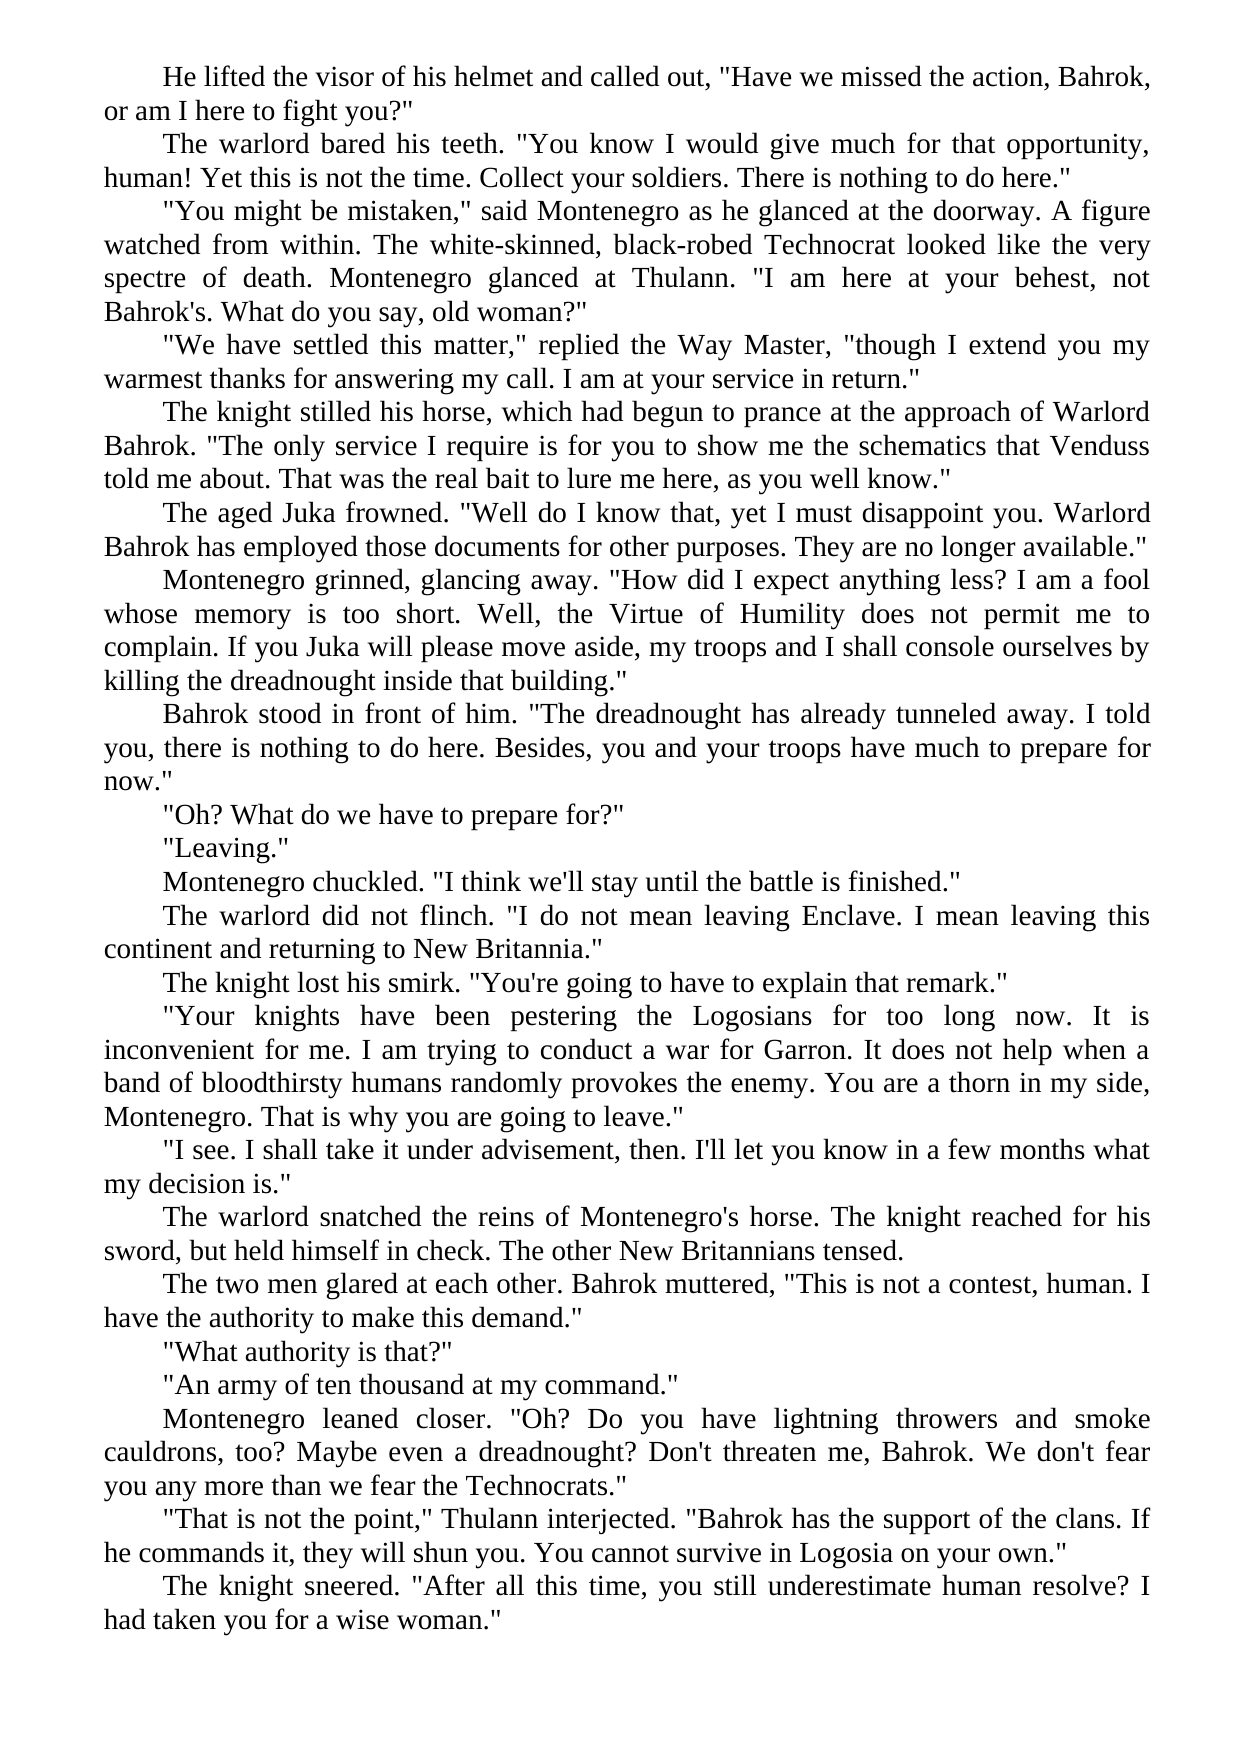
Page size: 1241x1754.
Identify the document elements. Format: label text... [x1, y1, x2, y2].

text The warlord did not flinch. "I do not mean leaving Enclave. I mean leaving this continent and returning to New Britannia." [103, 898, 1152, 965]
text "That is not the point," Thulann interjected. "Bahrok has the support of the clans. If he commands it, they will shun you. You cannot survive in Logosia on your own." [103, 1501, 1152, 1568]
text Montenegro chuckled. "I think we'll stay until the battle is finished." [103, 864, 1152, 898]
text The warlord snatched the reins of Montenegro's horse. The knight reached for his sword, but held himself in check. The other New Britannians tensed. [103, 1199, 1152, 1267]
text The knight stilled his horse, which had begun to prance at the approach of Warlord Bahrok. "The only service I require is for you to show me the schematics that Venduss told me about. That was the real bait to lure me here, as you well know." [103, 394, 1152, 495]
text Montenegro grinned, glancing away. "How did I expect anything less? I am a fool whose memory is too short. Well, the Virtue of Humility does not permit me to complain. If you Juka will please move aside, my troops and I shall console ourselves by killing the dreadnought inside that building." [103, 562, 1152, 696]
text "Oh? What do we have to prepare for?" [103, 797, 1152, 831]
text "Leaving." [103, 831, 1152, 864]
text The knight lost his smirk. "You're going to have to explain that remark." [103, 965, 1152, 998]
text The aged Juka frowned. "Well do I know that, yet I must disappoint you. Warlord Bahrok has employed those documents for other purposes. They are no longer available." [103, 495, 1152, 562]
text The two men glared at each other. Bahrok muttered, "This is not a contest, human. I have the authority to make this demand." [103, 1267, 1152, 1334]
text The warlord bared his teeth. "You know I would give much for that opportunity, human! Yet this is not the time. Collect your soldiers. There is nothing to do here." [103, 126, 1152, 193]
text "You might be mistaken," said Montenegro as he glanced at the doorway. A figure watched from within. The white-skinned, black-robed Technocrat looked like the very spectre of death. Montenegro glanced at Thulann. "I am here at your behest, not Bahrok's. What do you say, old woman?" [103, 193, 1152, 327]
text "An army of ten thousand at my command." [103, 1367, 1152, 1401]
text "We have settled this matter," replied the Way Master, "though I extend you my warmest thanks for answering my call. I am at your service in return." [103, 327, 1152, 394]
text The knight sneered. "After all this time, you still underestimate human resolve? I had taken you for a wise woman." [103, 1568, 1152, 1636]
text He lifted the visor of his helmet and called out, "Have we missed the action, Bahrok, or am I here to fight you?" [103, 59, 1152, 126]
text "Your knights have been pestering the Logosians for too long now. It is inconvenient for me. I am trying to conduct a war for Garron. It does not help when a band of bloodthirsty humans randomly provokes the enemy. You are a thorn in my side, Montenegro. That is why you are going to leave." [103, 998, 1152, 1132]
text Bahrok stood in front of him. "The dreadnought has already tunneled away. I told you, there is nothing to do here. Besides, you and your troops have much to prepare for now." [103, 696, 1152, 797]
text Montenegro leaned closer. "Oh? Do you have lightning throwers and smoke cauldrons, too? Maybe even a dreadnought? Don't threaten me, Bahrok. We don't fear you any more than we fear the Technocrats." [103, 1401, 1152, 1501]
text "I see. I shall take it under advisement, then. I'll let you know in a few months what my decision is." [103, 1132, 1152, 1199]
text "What authority is that?" [103, 1334, 1152, 1367]
